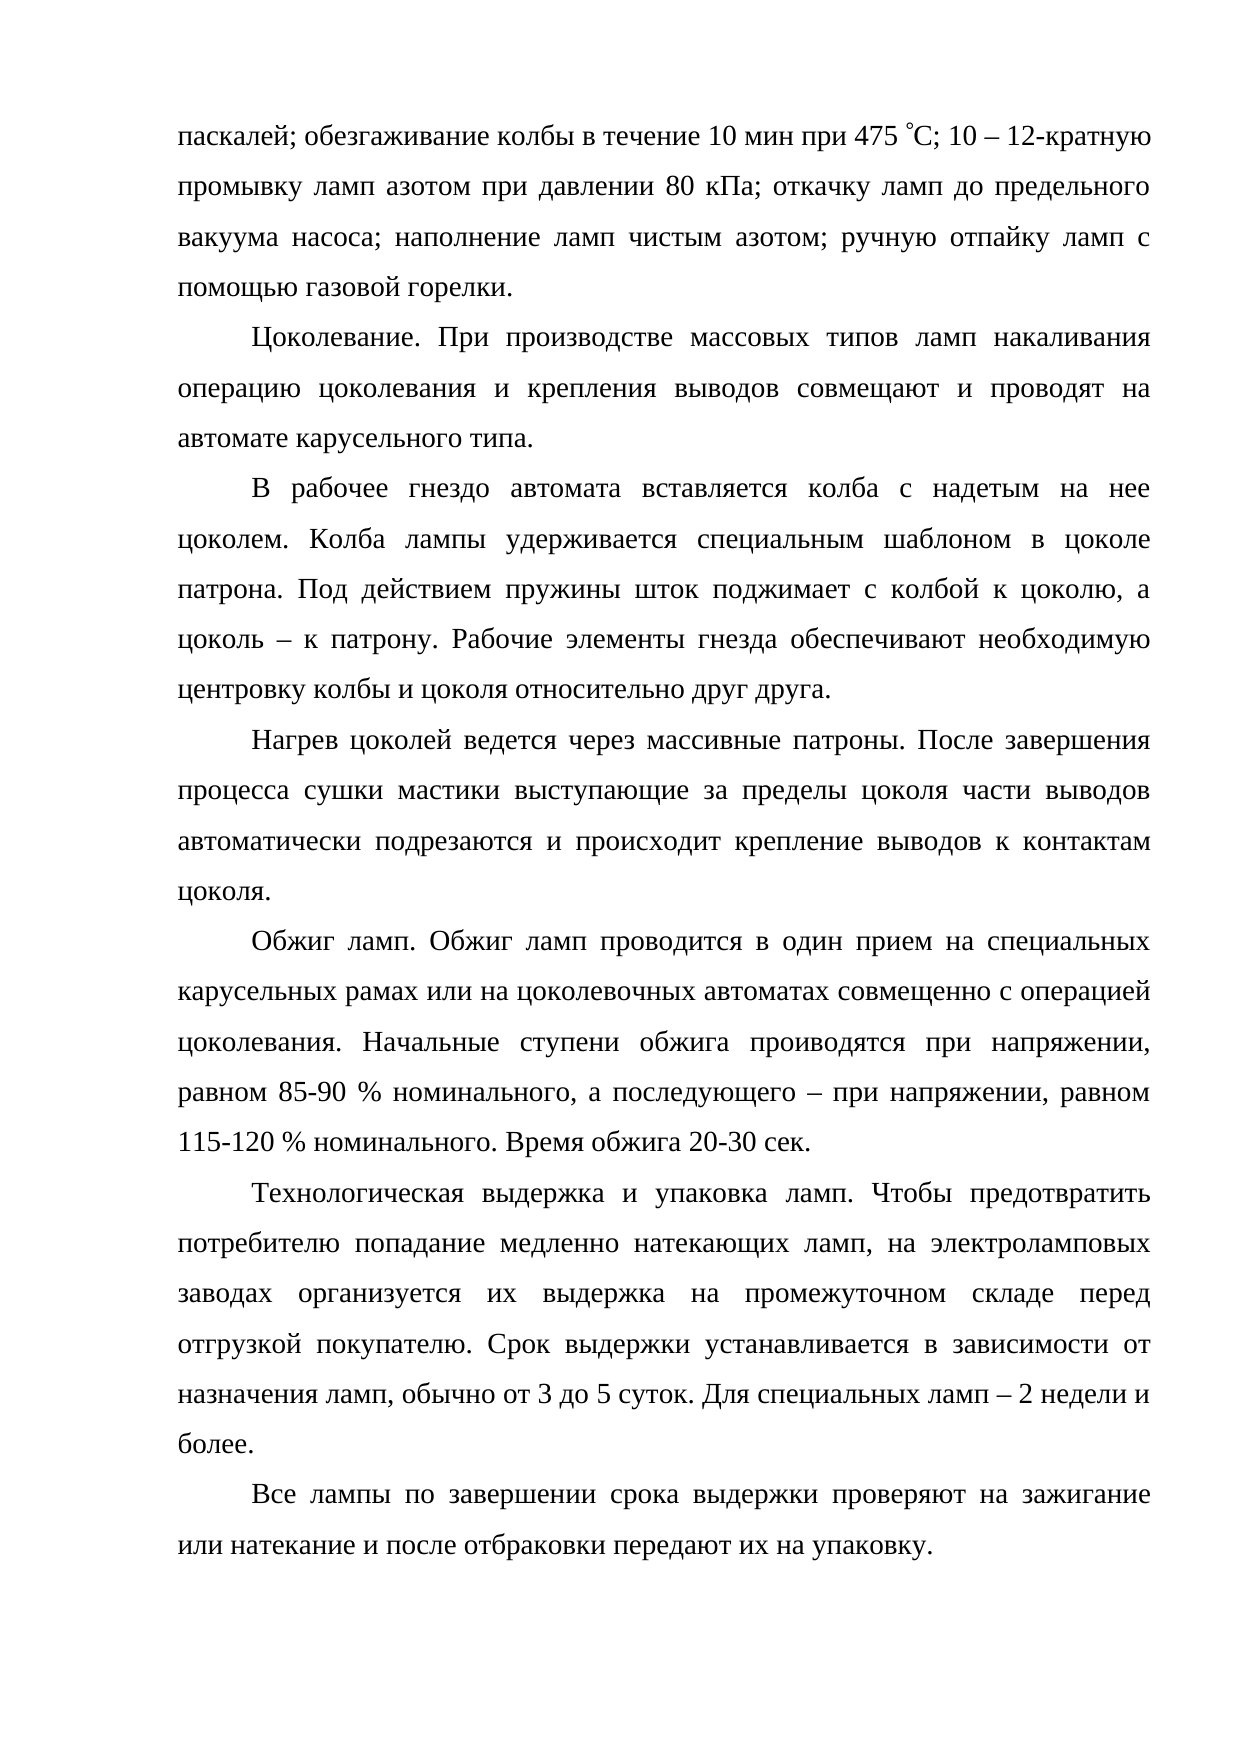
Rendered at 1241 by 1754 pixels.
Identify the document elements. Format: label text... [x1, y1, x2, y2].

text В рабочее гнездо автомата вставляется колба с надетым на нее цоколем. Колба лампы удерживается специальным шаблоном в цоколе патрона. Под действием пружины шток поджимает с колбой к цоколю, а цоколь – к патрону. Рабочие элементы гнезда обеспечивают необходимую центровку колбы и цоколя относительно друг друга. [177, 470, 1152, 705]
text Нагрев цоколей ведется через массивные патроны. После завершения процесса сушки мастики выступающие за пределы цоколя части выводов автоматически подрезаются и происходит крепление выводов к контактам цоколя. [177, 722, 1152, 906]
text Цоколевание. При производстве массовых типов ламп накаливания операцию цоколевания и крепления выводов совмещают и проводят на автомате карусельного типа. [177, 319, 1152, 454]
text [177, 118, 1152, 303]
text Все лампы по завершении срока выдержки проверяют на зажигание или натекание и после отбраковки передают их на упаковку. [177, 1477, 1152, 1561]
text Технологическая выдержка и упаковка ламп. Чтобы предотвратить потребителю попадание медленно натекающих ламп, на электроламповых заводах организуется их выдержка на промежуточном складе перед отгрузкой покупателю. Срок выдержки устанавливается в зависимости от назначения ламп, обычно от 3 до 5 суток. Для специальных ламп – 2 недели и более. [177, 1175, 1152, 1460]
text Обжиг ламп. Обжиг ламп проводится в один прием на специальных карусельных рамах или на цоколевочных автоматах совмещенно с операцией цоколевания. Начальные ступени обжига проиводятся при напряжении, равном 85-90 % номинального, а последующего – при напряжении, равном 115-120 % номинального. Время обжига 20-30 сек. [177, 923, 1152, 1158]
